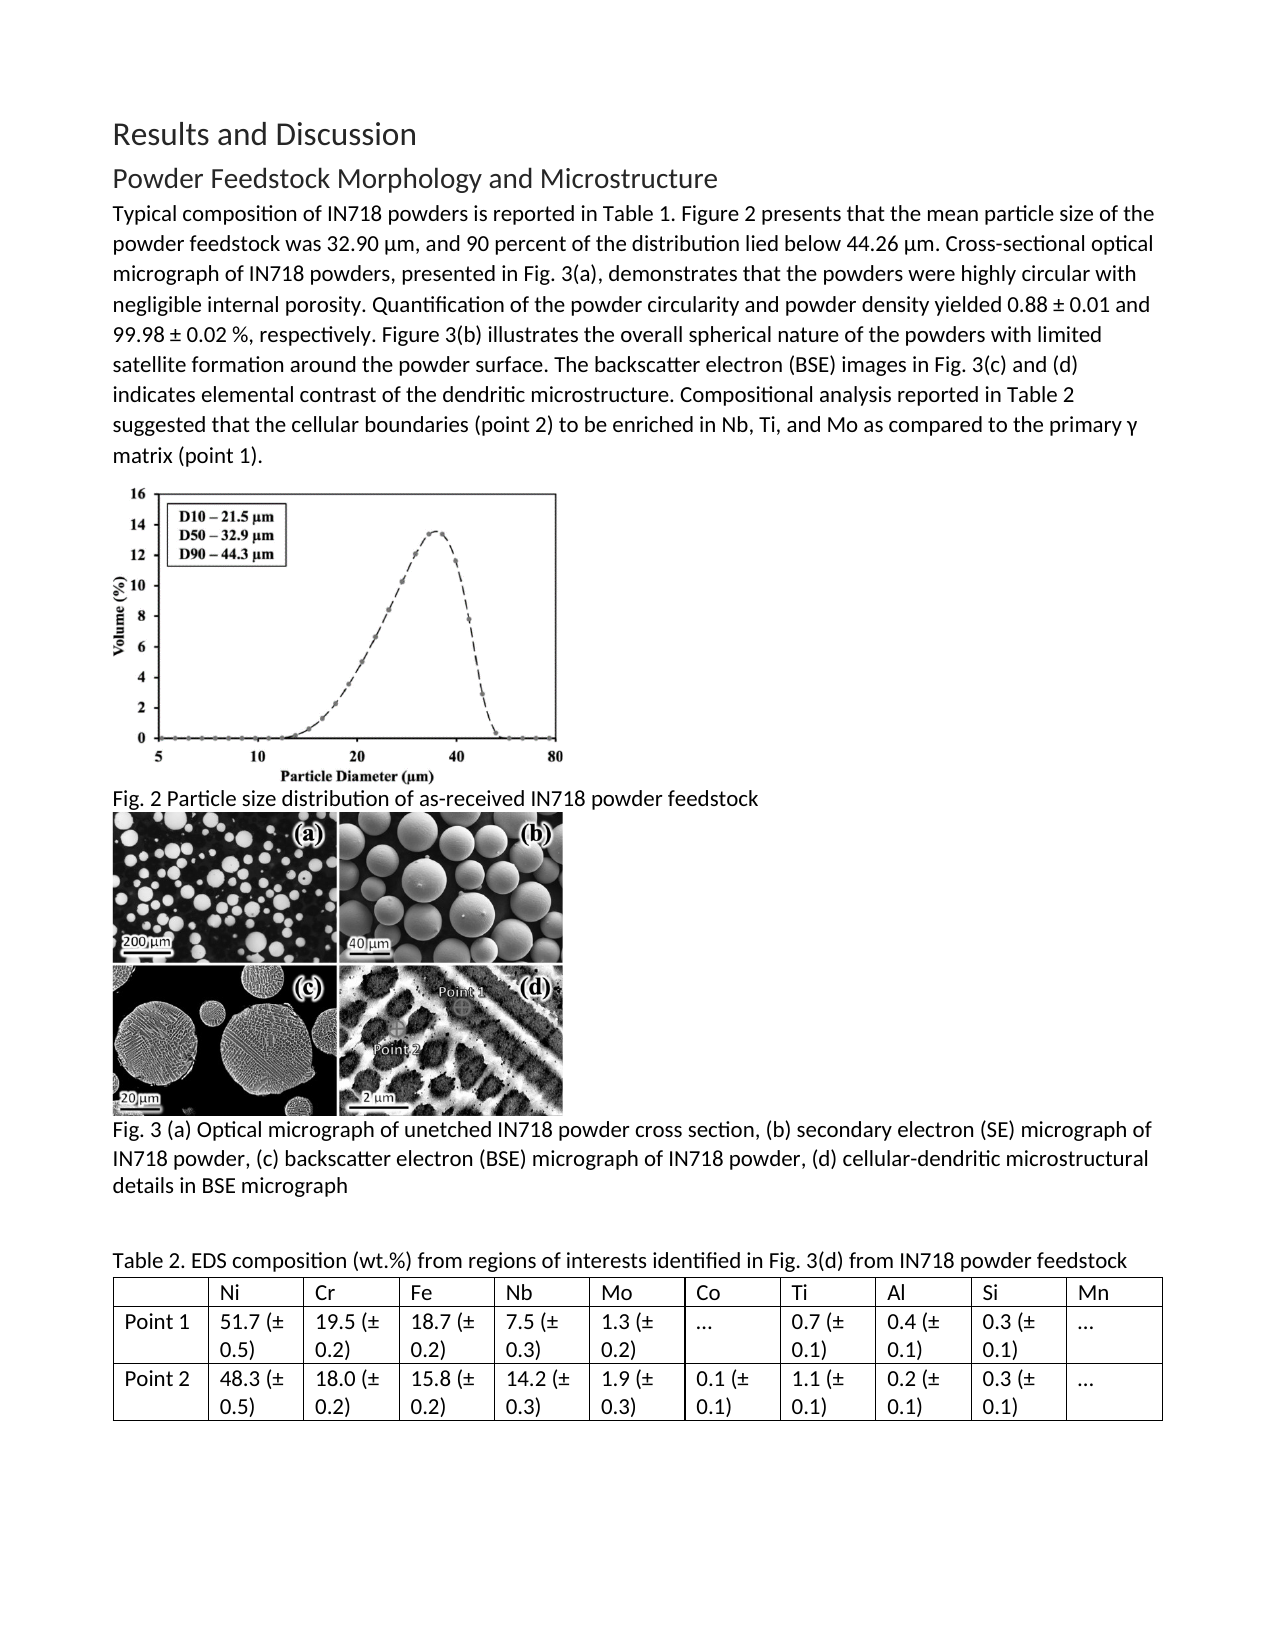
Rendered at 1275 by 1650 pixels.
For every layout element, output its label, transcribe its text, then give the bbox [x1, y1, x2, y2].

table_header [114, 1278, 208, 1306]
table_cell 0.4 (± 0.1) [876, 1307, 971, 1363]
table_cell 1.3 (± 0.2) [590, 1307, 684, 1363]
table_cell 51.7 (± 0.5) [209, 1307, 303, 1363]
table_header Ni [209, 1278, 303, 1306]
text Typical composition of IN718 powders is reported in Table 1. Figure 2 presents that the mean particle size of the powder feedstock was 32.90 µm, and 90 percent of the distribution lied below 44.26 µm. Cross-sectional optical micrograph of IN718 powders, presented in Fig. 3(a), demonstrates that the powders were highly circular with negligible internal porosity. Quantification of the powder circularity and powder density yielded 0.88 ± 0.01 and 99.98 ± 0.02 %, respectively. Figure 3(b) illustrates the overall spherical nature of the powders with limited satellite formation around the powder surface. The backscatter electron (BSE) images in Fig. 3(c) and (d) indicates elemental contrast of the dendritic microstructure. Compositional analysis reported in Table 2 suggested that the cellular boundaries (point 2) to be enriched in Nb, Ti, and Mo as compared to the primary γ matrix (point 1). [112, 199, 1162, 469]
table_cell 19.5 (± 0.2) [304, 1307, 399, 1363]
table_cell 1.9 (± 0.3) [590, 1364, 684, 1420]
subtitle Results and Discussion [112, 112, 1162, 153]
table_header Al [876, 1278, 971, 1306]
picture [112, 487, 563, 785]
table_cell … [686, 1307, 780, 1363]
table_header Co [686, 1278, 780, 1306]
table_cell 7.5 (± 0.3) [495, 1307, 589, 1363]
table_header Ti [781, 1278, 875, 1306]
subtitle Powder Feedstock Morphology and Microstructure [112, 161, 1162, 196]
table_cell 14.2 (± 0.3) [495, 1364, 589, 1420]
picture [112, 812, 563, 1116]
table_cell 18.0 (± 0.2) [304, 1364, 399, 1420]
table_cell … [1067, 1364, 1162, 1420]
table_header Nb [495, 1278, 589, 1306]
table_cell 0.2 (± 0.1) [876, 1364, 971, 1420]
text Table 2. EDS composition (wt.%) from regions of interests identified in Fig. 3(d) from IN718 powder feedstock [112, 1247, 1162, 1274]
table_cell 18.7 (± 0.2) [400, 1307, 494, 1363]
table_cell 48.3 (± 0.5) [209, 1364, 303, 1420]
table_header Mn [1067, 1278, 1162, 1306]
table_header Mo [590, 1278, 684, 1306]
table_cell Point 1 [114, 1307, 208, 1363]
table_cell 0.3 (± 0.1) [972, 1307, 1066, 1363]
table_cell Point 2 [114, 1364, 208, 1420]
table_cell 0.1 (± 0.1) [686, 1364, 780, 1420]
table_header Si [972, 1278, 1066, 1306]
table_cell 0.3 (± 0.1) [972, 1364, 1066, 1420]
table_cell … [1067, 1307, 1162, 1363]
table_cell 15.8 (± 0.2) [400, 1364, 494, 1420]
table_header Fe [400, 1278, 494, 1306]
text Fig. 3 (a) Optical micrograph of unetched IN718 powder cross section, (b) secondary electron (SE) micrograph of IN718 powder, (c) backscatter electron (BSE) micrograph of IN718 powder, (d) cellular-dendritic microstructural details in BSE micrograph [112, 1116, 1162, 1200]
table_cell 1.1 (± 0.1) [781, 1364, 875, 1420]
text Fig. 2 Particle size distribution of as-received IN718 powder feedstock [112, 784, 1162, 813]
table_cell 0.7 (± 0.1) [781, 1307, 875, 1363]
table_header Cr [304, 1278, 399, 1306]
